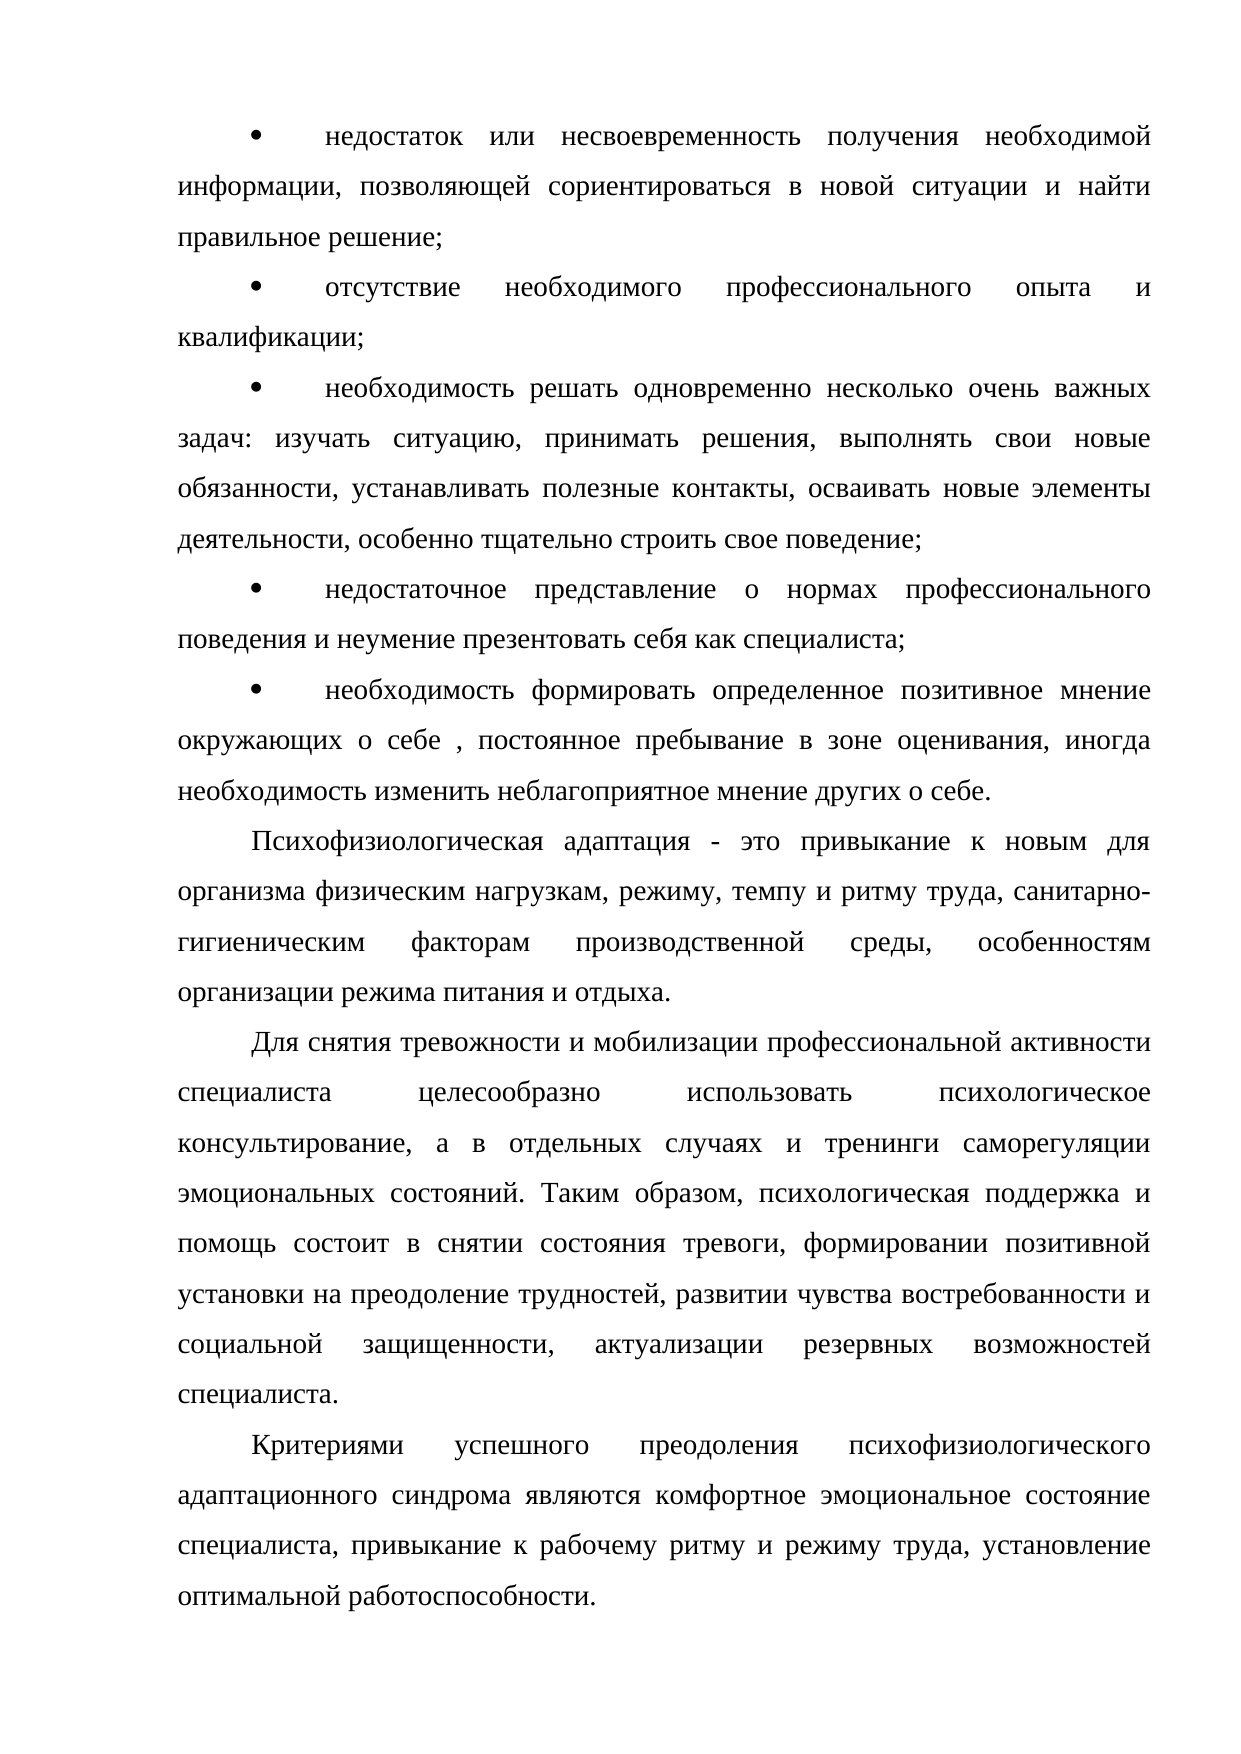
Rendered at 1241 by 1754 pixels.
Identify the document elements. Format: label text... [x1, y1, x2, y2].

list отсутствие необходимого профессионального опыта и квалификации; [177, 269, 1152, 353]
list недостаточное представление о нормах профессионального поведения и неумение презентовать себя как специалиста; [177, 571, 1152, 655]
list недостаток или несвоевременность получения необходимой информации, позволяющей сориентироваться в новой ситуации и найти правильное решение; [177, 118, 1152, 252]
text Психофизиологическая адаптация - это привыкание к новым для организма физическим нагрузкам, режиму, темпу и ритму труда, санитарно-гигиеническим факторам производственной среды, особенностям организации режима питания и отдыха. [177, 823, 1152, 1007]
text Критериями успешного преодоления психофизиологического адаптационного синдрома являются комфортное эмоциональное состояние специалиста, привыкание к рабочему ритму и режиму труда, установление оптимальной работоспособности. [177, 1427, 1152, 1611]
list необходимость решать одновременно несколько очень важных задач: изучать ситуацию, принимать решения, выполнять свои новые обязанности, устанавливать полезные контакты, осваивать новые элементы деятельности, особенно тщательно строить свое поведение; [177, 370, 1152, 554]
text Для снятия тревожности и мобилизации профессиональной активности специалиста целесообразно использовать психологическое консультирование, а в отдельных случаях и тренинги саморегуляции эмоциональных состояний. Таким образом, психологическая поддержка и помощь состоит в снятии состояния тревоги, формировании позитивной установки на преодоление трудностей, развитии чувства востребованности и социальной защищенности, актуализации резервных возможностей специалиста. [177, 1024, 1152, 1410]
list необходимость формировать определенное позитивное мнение окружающих о себе , постоянное пребывание в зоне оценивания, иногда необходимость изменить неблагоприятное мнение других о себе. [177, 672, 1152, 806]
